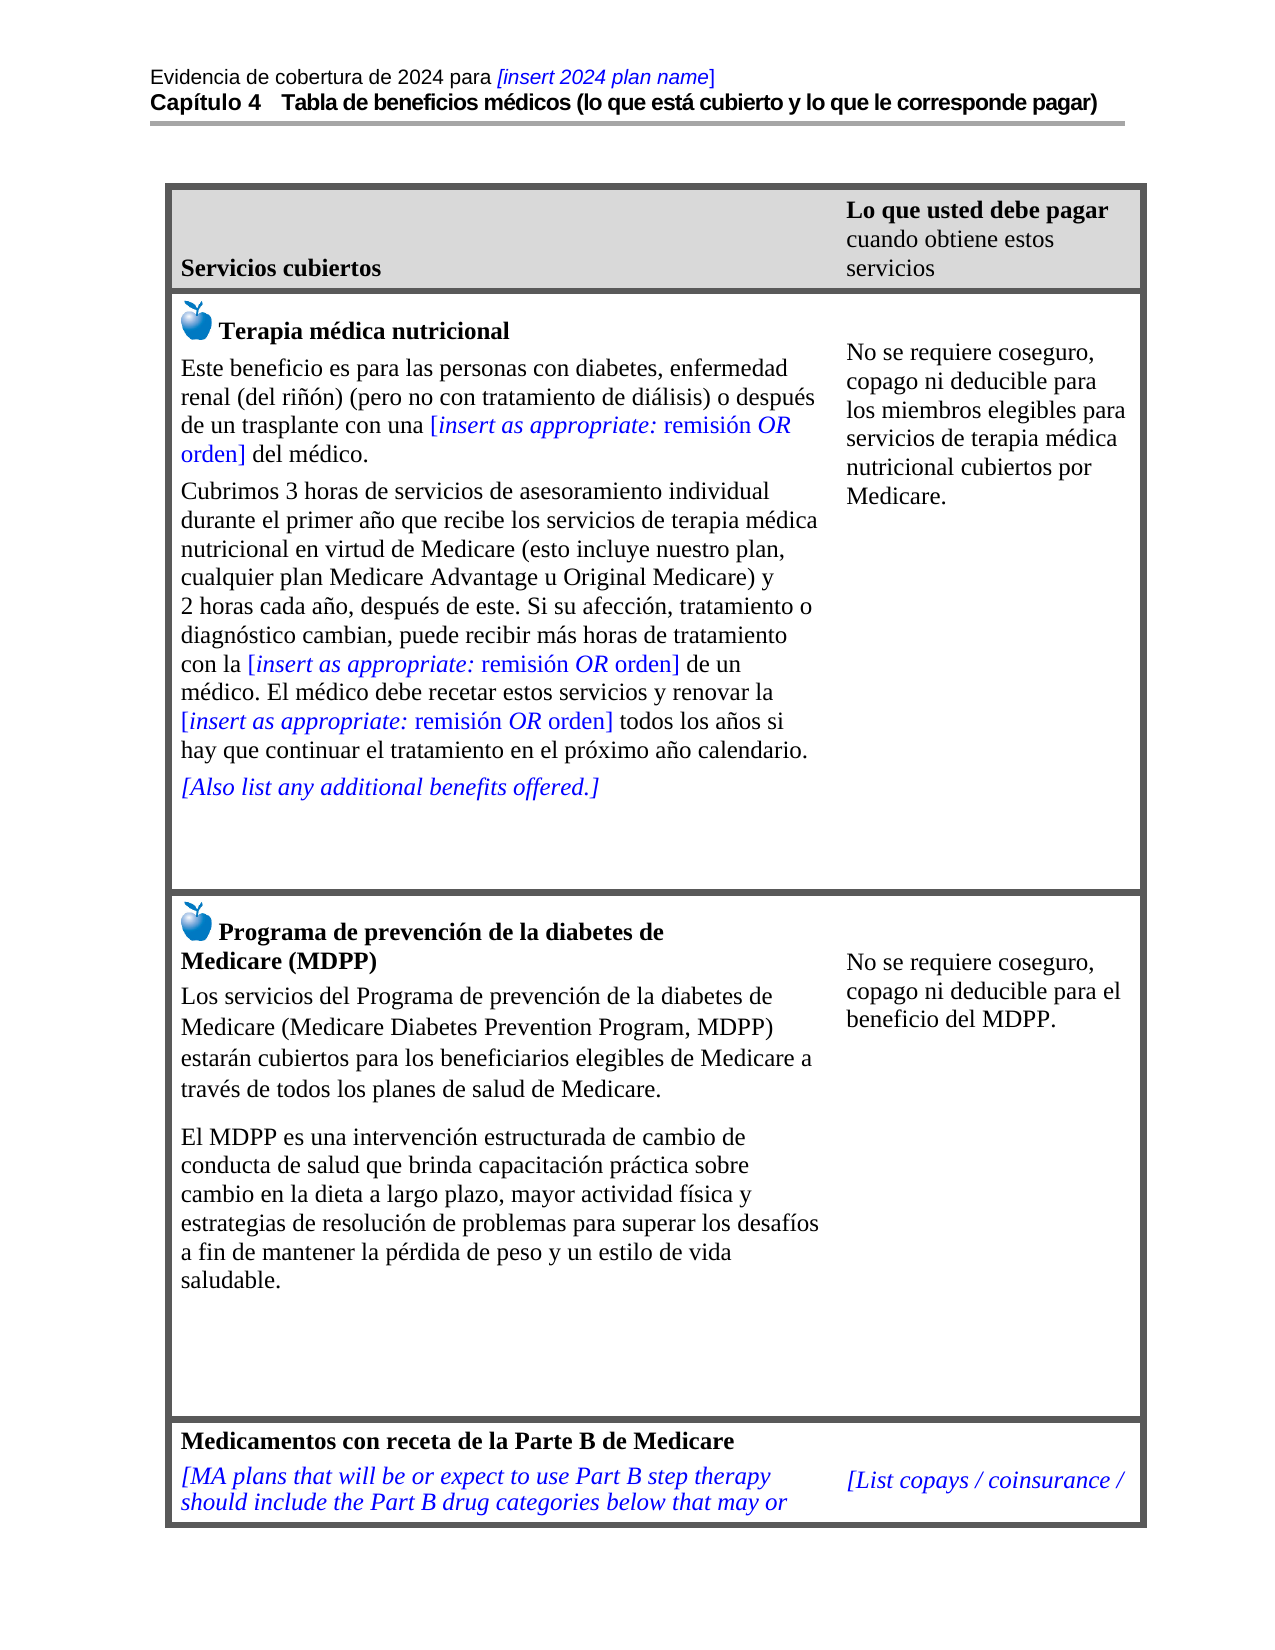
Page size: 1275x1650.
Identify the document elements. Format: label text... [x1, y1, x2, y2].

table_header Servicios cubiertos [172, 190, 834, 288]
table_cell Programa de prevención de la diabetes de Medicare (MDPP) Los servicios del Programa de prevención de la diabetes de Medicare (Medicare Diabetes Prevention Program, MDPP) estarán cubiertos para los beneficiarios elegibles de Medicare a través de todos los planes de salud de Medicare. El MDPP es una intervención estructurada de cambio de conducta de salud que brinda capacitación práctica sobre cambio en la dieta a largo plazo, mayor actividad física y estrategias de resolución de problemas para superar los desafíos a fin de mantener la pérdida de peso y un estilo de vida saludable. [172, 896, 834, 1416]
picture [180, 901, 212, 941]
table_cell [172, 1423, 834, 1522]
table_header Lo que usted debe pagar cuando obtiene estos servicios [834, 190, 1140, 288]
table_cell No se requiere coseguro, copago ni deducible para el beneficio del MDPP. [834, 896, 1140, 1416]
picture [180, 300, 212, 340]
table_cell Terapia médica nutricional Este beneficio es para las personas con diabetes, enfermedad renal (del riñón) (pero no con tratamiento de diálisis) o después de un trasplante con una [insert as appropriate: remisión OR orden] del médico. Cubrimos 3 horas de servicios de asesoramiento individual durante el primer año que recibe los servicios de terapia médica nutricional en virtud de Medicare (esto incluye nuestro plan, cualquier plan Medicare Advantage u Original Medicare) y 2 horas cada año, después de este. Si su afección, tratamiento o diagnóstico cambian, puede recibir más horas de tratamiento con la [insert as appropriate: remisión OR orden] de un médico. El médico debe recetar estos servicios y renovar la [insert as appropriate: remisión OR orden] todos los años si hay que continuar el tratamiento en el próximo año calendario. [Also list any additional benefits offered.] [172, 294, 834, 889]
table_cell No se requiere coseguro, copago ni deducible para los miembros elegibles para servicios de terapia médica nutricional cubiertos por Medicare. [834, 294, 1140, 889]
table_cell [834, 1423, 1140, 1522]
